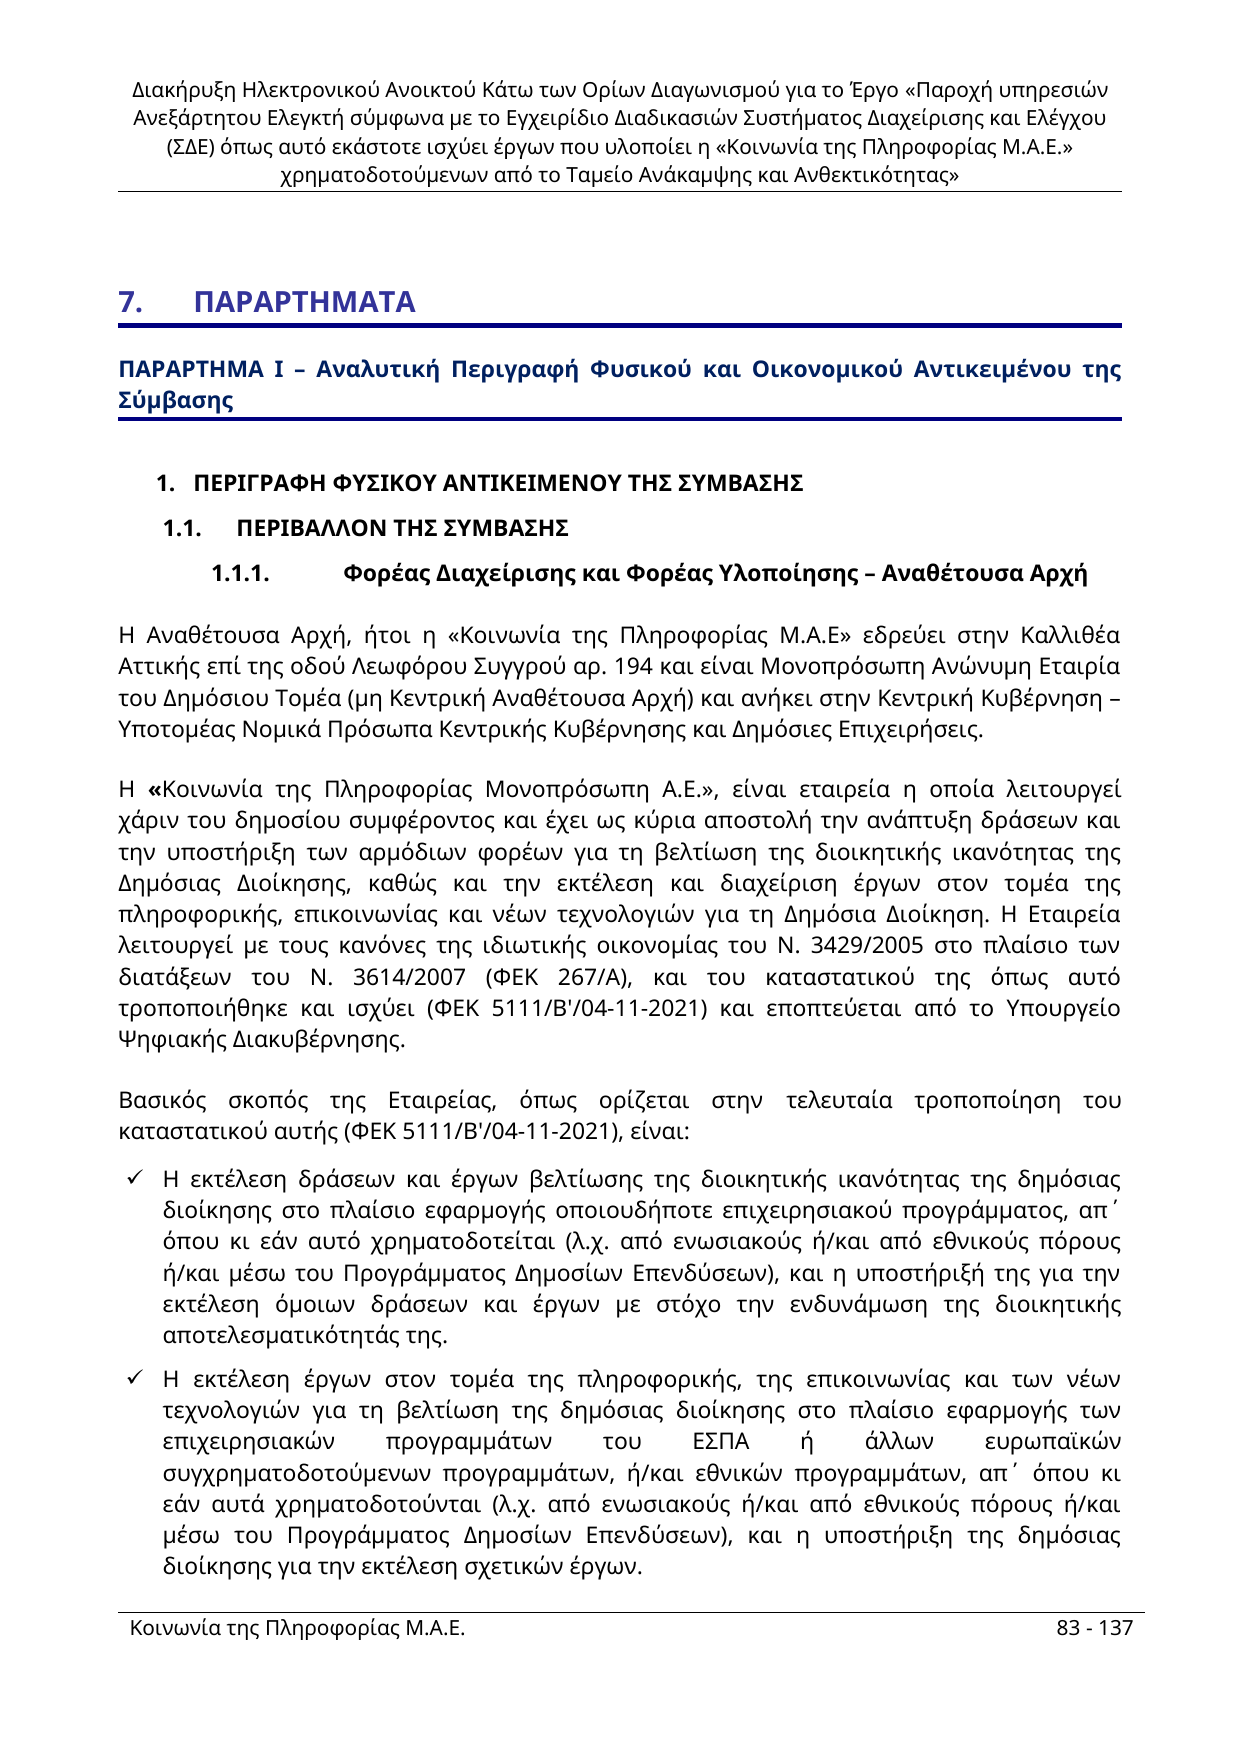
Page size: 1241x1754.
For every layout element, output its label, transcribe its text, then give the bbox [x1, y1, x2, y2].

text Η Αναθέτουσα Αρχή, ήτοι η «Κοινωνία της Πληροφορίας Μ.Α.Ε» εδρεύει στην Καλλιθέα Αττικής επί της οδού Λεωφόρου Συγγρού αρ. 194 και είναι Μονοπρόσωπη Ανώνυμη Εταιρία του Δημόσιου Τομέα (μη Κεντρική Αναθέτουσα Αρχή) και ανήκει στην Κεντρική Κυβέρνηση – Υποτομέας Νομικά Πρόσωπα Κεντρικής Κυβέρνησης και Δημόσιες Επιχειρήσεις. [118, 619, 1122, 744]
subtitle ΠΑΡΑΡΤΗΜΑΤΑ [118, 281, 1122, 323]
list Η εκτέλεση δράσεων και έργων βελτίωσης της διοικητικής ικανότητας της δημόσιας διοίκησης στο πλαίσιο εφαρμογής οποιουδήποτε επιχειρησιακού προγράμματος, απ΄ όπου κι εάν αυτό χρηματοδοτείται (λ.χ. από ενωσιακούς ή/και από εθνικούς πόρους ή/και μέσω του Προγράμματος Δημοσίων Επενδύσεων), και η υποστήριξή της για την εκτέλεση όμοιων δράσεων και έργων με στόχο την ενδυνάμωση της διοικητικής αποτελεσματικότητάς της. [125, 1163, 1122, 1350]
subtitle ΠΕΡΙΒΑΛΛΟΝ ΤΗΣ ΣΥΜΒΑΣΗΣ [162, 512, 1122, 543]
list Η εκτέλεση έργων στον τομέα της πληροφορικής, της επικοινωνίας και των νέων τεχνολογιών για τη βελτίωση της δημόσιας διοίκησης στο πλαίσιο εφαρμογής των επιχειρησιακών προγραμμάτων του ΕΣΠΑ ή άλλων ευρωπαϊκών συγχρηματοδοτούμενων προγραμμάτων, ή/και εθνικών προγραμμάτων, απ΄ όπου κι εάν αυτά χρηματοδοτούνται (λ.χ. από ενωσιακούς ή/και από εθνικούς πόρους ή/και μέσω του Προγράμματος Δημοσίων Επενδύσεων), και η υποστήριξη της δημόσιας διοίκησης για την εκτέλεση σχετικών έργων. [125, 1363, 1122, 1582]
subtitle ΠΕΡΙΓΡΑΦΗ ΦΥΣΙΚΟΥ ΑΝΤΙΚΕΙΜΕΝΟΥ ΤΗΣ ΣΥΜΒΑΣΗΣ [156, 466, 1122, 498]
subtitle Φορέας Διαχείρισης και Φορέας Υλοποίησης – Αναθέτουσα Αρχή [211, 557, 1122, 588]
text Η «Κοινωνία της Πληροφορίας Μονοπρόσωπη Α.Ε.», είναι εταιρεία η οποία λειτουργεί χάριν του δημοσίου συμφέροντος και έχει ως κύρια αποστολή την ανάπτυξη δράσεων και την υποστήριξη των αρμόδιων φορέων για τη βελτίωση της διοικητικής ικανότητας της Δημόσιας Διοίκησης, καθώς και την εκτέλεση και διαχείριση έργων στον τομέα της πληροφορικής, επικοινωνίας και νέων τεχνολογιών για τη Δημόσια Διοίκηση. Η Εταιρεία λειτουργεί με τους κανόνες της ιδιωτικής οικονομίας του N. 3429/2005 στο πλαίσιο των διατάξεων του N. 3614/2007 (ΦΕΚ 267/Α), και του καταστατικού της όπως αυτό τροποποιήθηκε και ισχύει (ΦΕΚ 5111/Β'/04-11-2021) και εποπτεύεται από το Υπουργείο Ψηφιακής Διακυβέρνησης. [118, 773, 1122, 1054]
text Βασικός σκοπός της Εταιρείας, όπως ορίζεται στην τελευταία τροποποίηση του καταστατικού αυτής (ΦΕΚ 5111/Β'/04-11-2021), είναι: [118, 1084, 1122, 1146]
subtitle ΠΑΡΑΡΤΗΜΑ Ι – Αναλυτική Περιγραφή Φυσικού και Οικονομικού Αντικειμένου της Σύμβασης [118, 353, 1122, 417]
